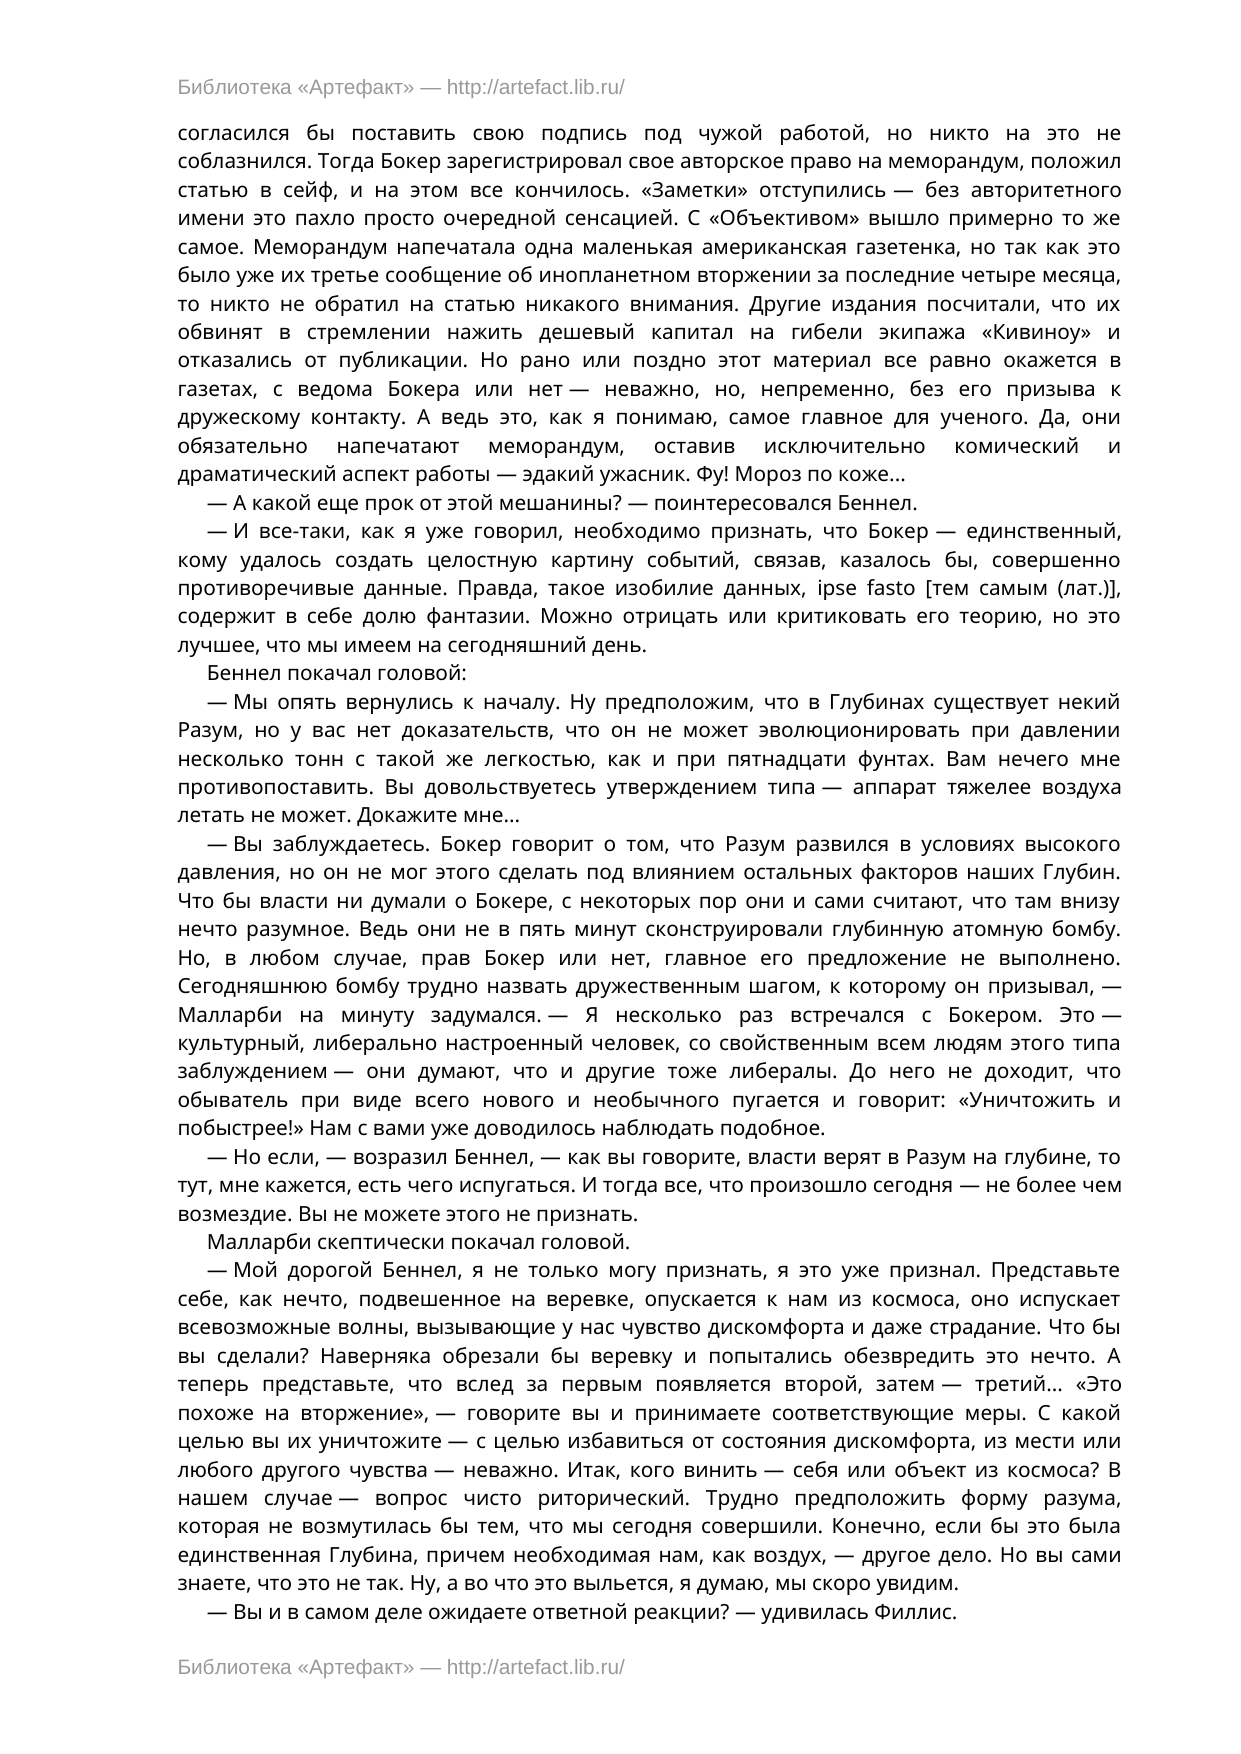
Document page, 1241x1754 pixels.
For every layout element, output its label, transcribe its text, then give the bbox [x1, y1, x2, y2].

text — А какой еще прок от этой мешанины? — поинтересовался Беннел. [177, 488, 1122, 516]
text — Мой дорогой Беннел, я не только могу признать, я это уже признал. Представьте себе, как нечто, подвешенное на веревке, опускается к нам из космоса, оно испускает всевозможные волны, вызывающие у нас чувство дискомфорта и даже страдание. Что бы вы сделали? Наверняка обрезали бы веревку и попытались обезвредить это нечто. А теперь представьте, что вслед за первым появляется второй, затем — третий... «Это похоже на вторжение», — говорите вы и принимаете соответствующие меры. С какой целью вы их уничтожите — с целью избавиться от состояния дискомфорта, из мести или любого другого чувства — неважно. Итак, кого винить — себя или объект из космоса? В нашем случае — вопрос чисто риторический. Трудно предположить форму разума, которая не возмутилась бы тем, что мы сегодня совершили. Конечно, если бы это была единственная Глубина, причем необходимая нам, как воздух, — другое дело. Но вы сами знаете, что это не так. Ну, а во что это выльется, я думаю, мы скоро увидим. [177, 1256, 1122, 1597]
text Малларби скептически покачал головой. [177, 1227, 1122, 1256]
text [177, 118, 1122, 488]
text — Вы заблуждаетесь. Бокер говорит о том, что Разум развился в условиях высокого давления, но он не мог этого сделать под влиянием остальных факторов наших Глубин. Что бы власти ни думали о Бокере, с некоторых пор они и сами считают, что там внизу нечто разумное. Ведь они не в пять минут сконструировали глубинную атомную бомбу. Но, в любом случае, прав Бокер или нет, главное его предложение не выполнено. Сегодняшнюю бомбу трудно назвать дружественным шагом, к которому он призывал, — Малларби на минуту задумался. — Я несколько раз встречался с Бокером. Это — культурный, либерально настроенный человек, со свойственным всем людям этого типа заблуждением — они думают, что и другие тоже либералы. До него не доходит, что обыватель при виде всего нового и необычного пугается и говорит: «Уничтожить и побыстрее!» Нам с вами уже доводилось наблюдать подобное. [177, 829, 1122, 1142]
text — Вы и в самом деле ожидаете ответной реакции? — удивилась Филлис. [177, 1597, 1122, 1625]
text — Мы опять вернулись к началу. Ну предположим, что в Глубинах существует некий Разум, но у вас нет доказательств, что он не может эволюционировать при давлении несколько тонн с такой же легкостью, как и при пятнадцати фунтах. Вам нечего мне противопоставить. Вы довольствуетесь утверждением типа — аппарат тяжелее воздуха летать не может. Докажите мне... [177, 687, 1122, 829]
text — Но если, — возразил Беннел, — как вы говорите, власти верят в Разум на глубине, то тут, мне кажется, есть чего испугаться. И тогда все, что произошло сегодня — не более чем возмездие. Вы не можете этого не признать. [177, 1142, 1122, 1227]
text Беннел покачал головой: [177, 658, 1122, 687]
text — И все-таки, как я уже говорил, необходимо признать, что Бокер — единственный, кому удалось создать целостную картину событий, связав, казалось бы, совершенно противоречивые данные. Правда, такое изобилие данных, ipse fasto [тем самым (лат.)], содержит в себе долю фантазии. Можно отрицать или критиковать его теорию, но это лучшее, что мы имеем на сегодняшний день. [177, 516, 1122, 658]
